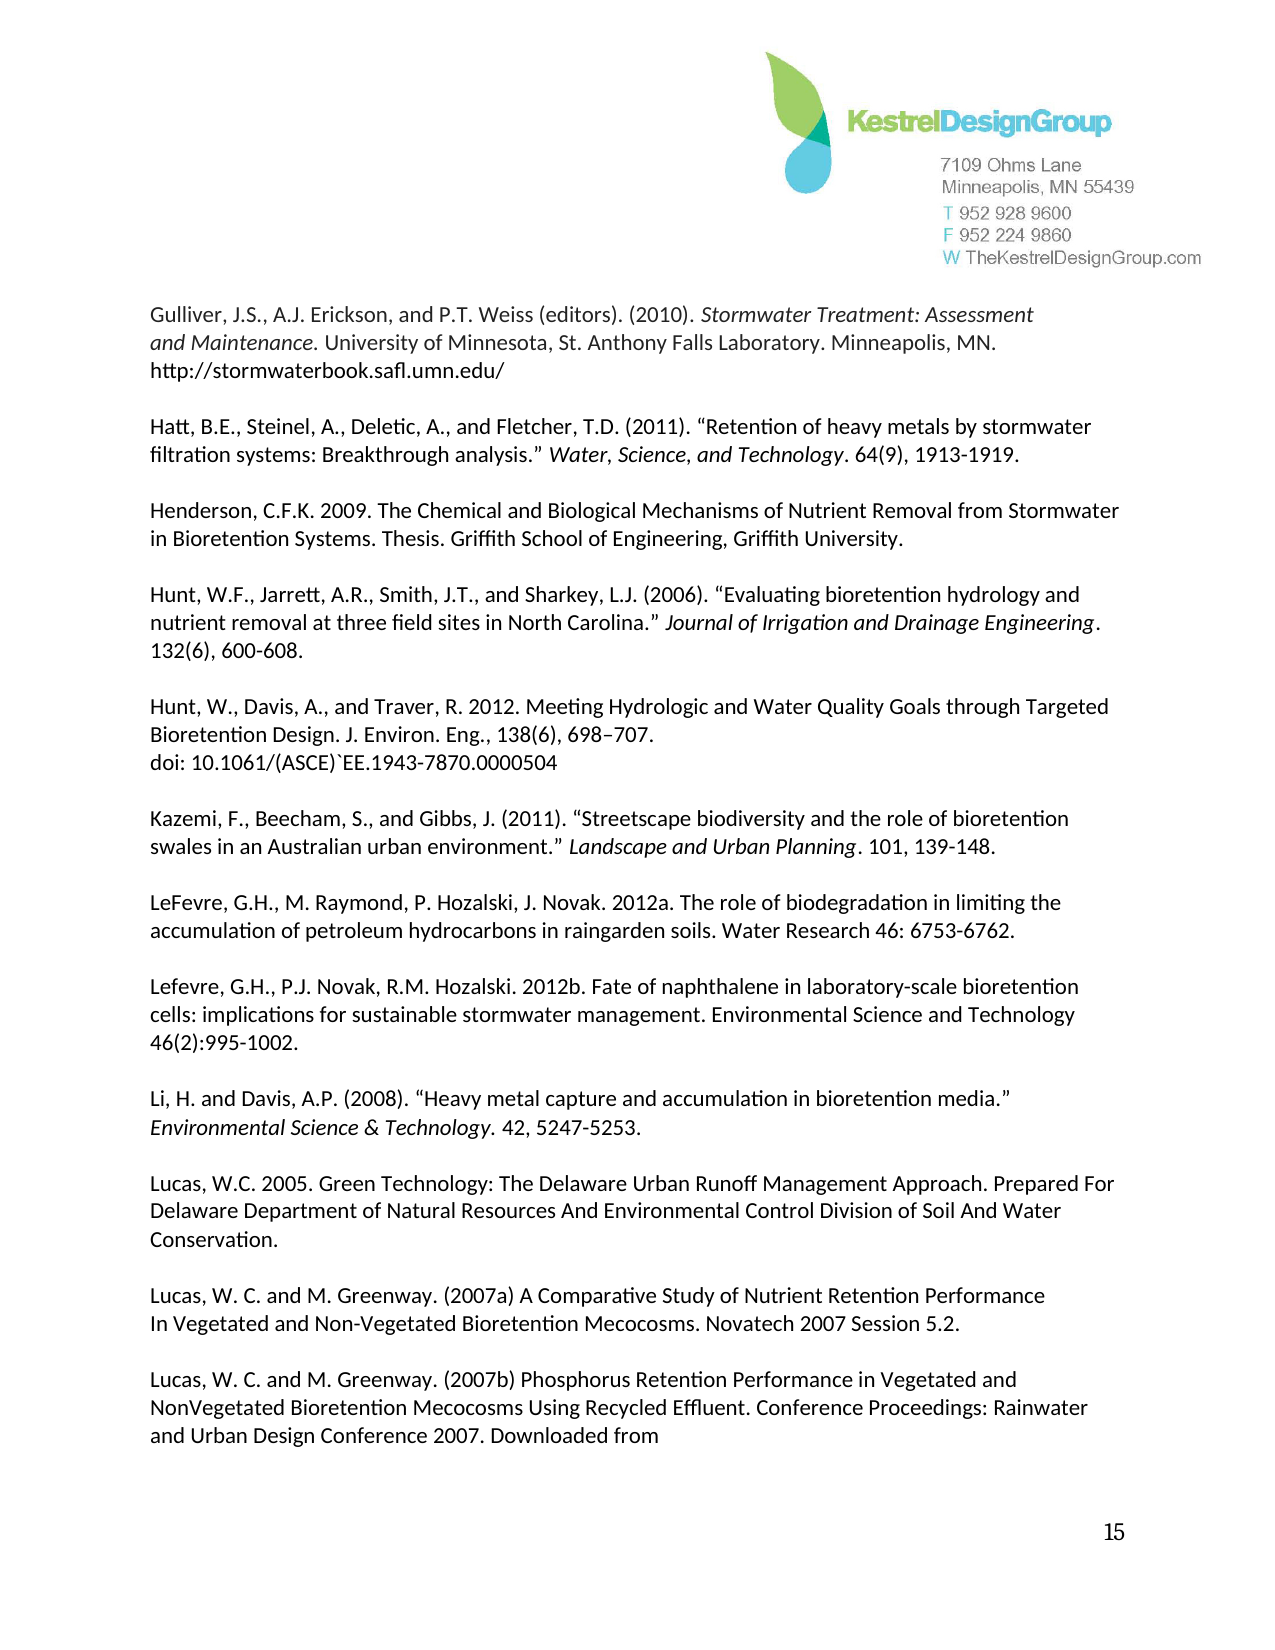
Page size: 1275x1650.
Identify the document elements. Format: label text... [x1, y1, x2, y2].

text and Maintenance. University of Minnesota, St. Anthony Falls Laboratory. Minneapolis, MN. [150, 328, 1125, 356]
text In Vegetated and Non-Vegetated Bioretention Mecocosms. Novatech 2007 Session 5.2. [150, 1309, 1125, 1337]
text Hatt, B.E., Steinel, A., Deletic, A., and Fletcher, T.D. (2011). “Retention of heavy metals by stormwater filtration systems: Breakthrough analysis.” Water, Science, and Technology. 64(9), 1913-1919. [150, 412, 1125, 468]
text Lefevre, G.H., P.J. Novak, R.M. Hozalski. 2012b. Fate of naphthalene in laboratory-scale bioretention cells: implications for sustainable stormwater management. Environmental Science and Technology 46(2):995-1002. [150, 972, 1125, 1057]
text Li, H. and Davis, A.P. (2008). “Heavy metal capture and accumulation in bioretention media.” Environmental Science & Technology. 42, 5247-5253. [150, 1084, 1125, 1141]
text http://stormwaterbook.safl.umn.edu/ [150, 356, 1125, 384]
picture [757, 44, 1210, 274]
text Lucas, W.C. 2005. Green Technology: The Delaware Urban Runoff Management Approach. Prepared For Delaware Department of Natural Resources And Environmental Control Division of Soil And Water Conservation. [150, 1169, 1125, 1253]
text LeFevre, G.H., M. Raymond, P. Hozalski, J. Novak. 2012a. The role of biodegradation in limiting the accumulation of petroleum hydrocarbons in raingarden soils. Water Research 46: 6753-6762. [150, 888, 1125, 944]
text Hunt, W., Davis, A., and Traver, R. 2012. Meeting Hydrologic and Water Quality Goals through Targeted Bioretention Design. J. Environ. Eng., 138(6), 698–707. [150, 692, 1125, 748]
text Henderson, C.F.K. 2009. The Chemical and Biological Mechanisms of Nutrient Removal from Stormwater in Bioretention Systems. Thesis. Griffith School of Engineering, Griffith University. [150, 496, 1125, 552]
text doi: 10.1061/(ASCE)`EE.1943-7870.0000504 [150, 748, 1125, 776]
text Lucas, W. C. and M. Greenway. (2007a) A Comparative Study of Nutrient Retention Performance [150, 1281, 1125, 1309]
text Kazemi, F., Beecham, S., and Gibbs, J. (2011). “Streetscape biodiversity and the role of bioretention swales in an Australian urban environment.” Landscape and Urban Planning. 101, 139-148. [150, 804, 1125, 860]
text Gulliver, J.S., A.J. Erickson, and P.T. Weiss (editors). (2010). Stormwater Treatment: Assessment [150, 300, 1125, 328]
text Hunt, W.F., Jarrett, A.R., Smith, J.T., and Sharkey, L.J. (2006). “Evaluating bioretention hydrology and nutrient removal at three field sites in North Carolina.” Journal of Irrigation and Drainage Engineering. 132(6), 600-608. [150, 580, 1125, 664]
